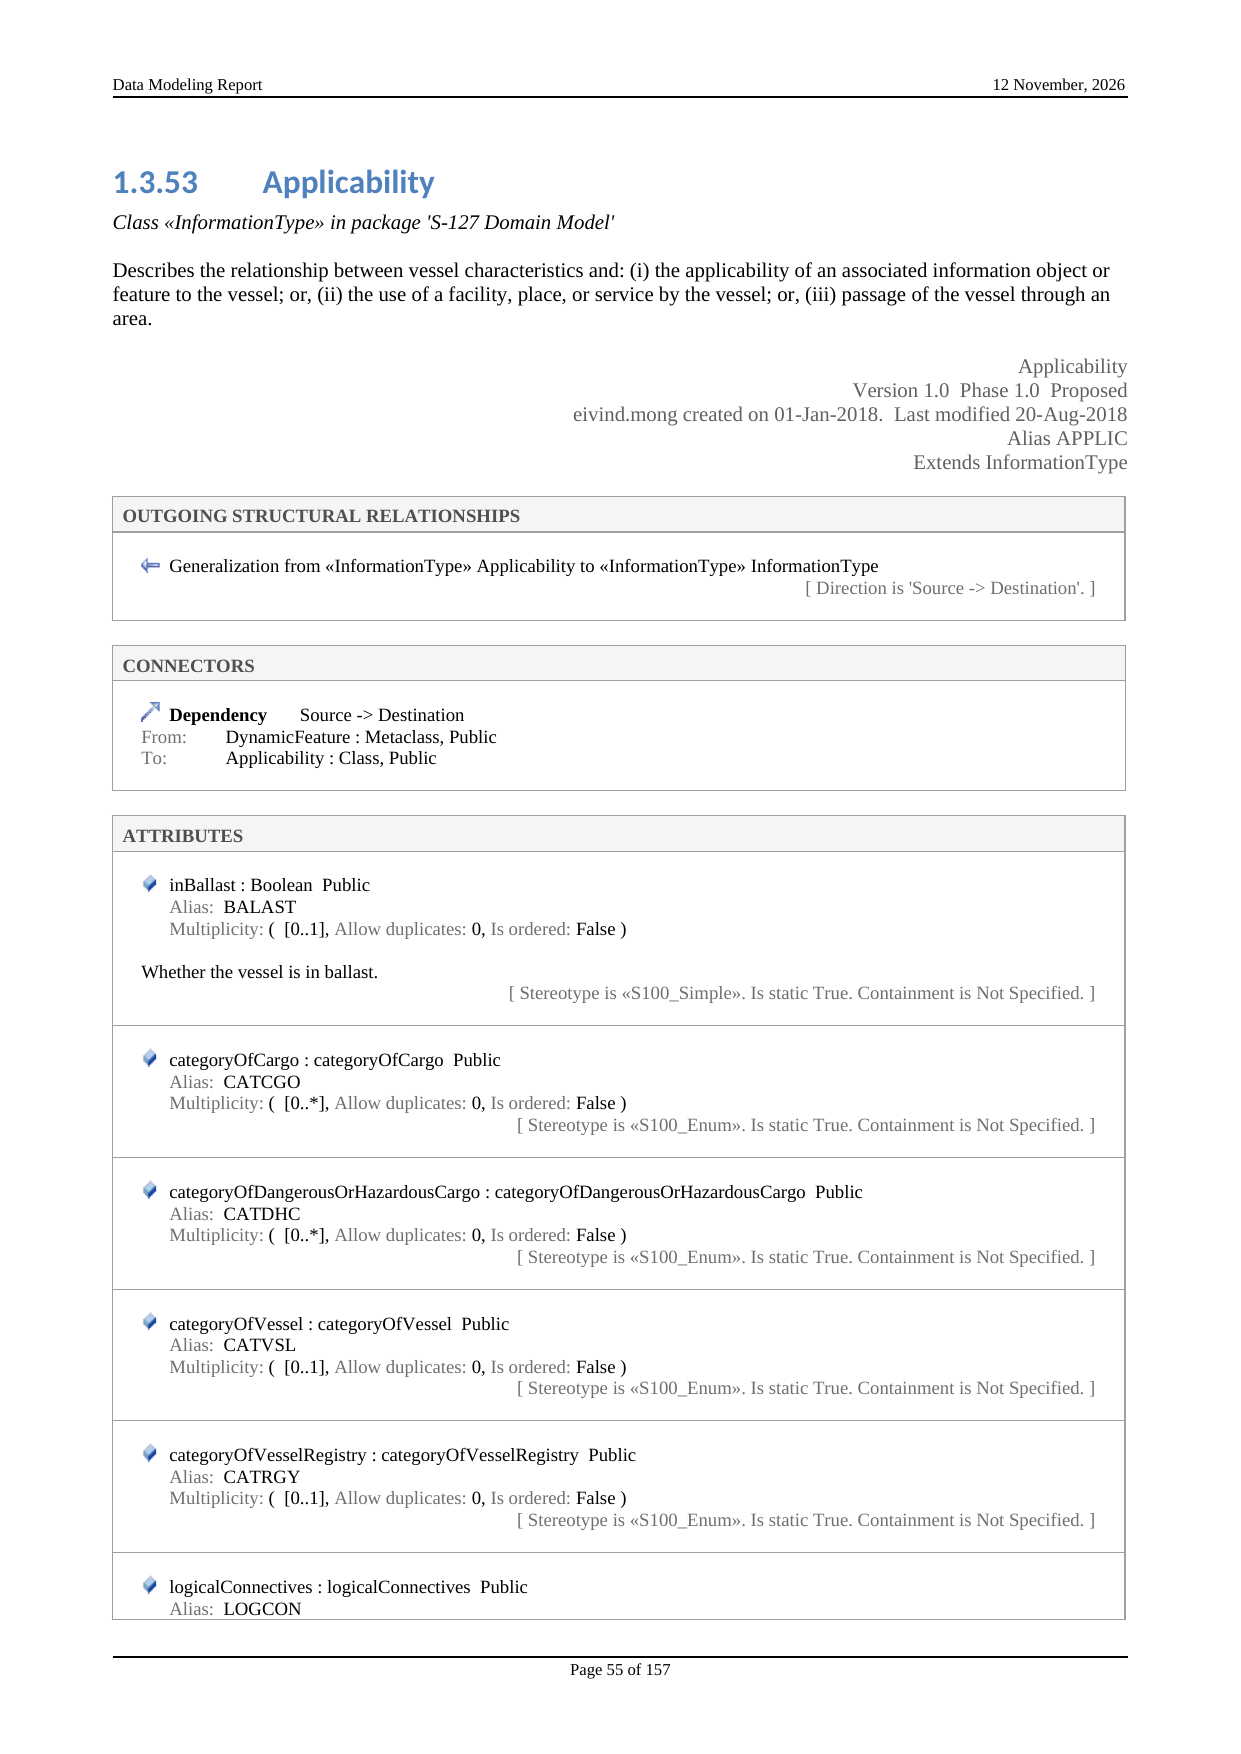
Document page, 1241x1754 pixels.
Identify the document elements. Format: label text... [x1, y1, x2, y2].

subtitle Applicability [112, 161, 1128, 201]
picture [141, 1574, 160, 1594]
table_header ATTRIBUTES [113, 816, 1124, 851]
picture [141, 1047, 160, 1067]
table_cell Dependency Source -> Destination From: DynamicFeature : Metaclass, Public To: Applicability : Class, Public [113, 681, 1125, 790]
picture [141, 1311, 160, 1330]
table_cell categoryOfVesselRegistry : categoryOfVesselRegistry Public Alias: CATRGY Multiplicity: ( [0..1], Allow duplicates: 0, Is ordered: False ) [ Stereotype is «S100_Enum». Is static True. Containment is Not Specified. ] [113, 1421, 1124, 1552]
picture [141, 1442, 160, 1462]
table_cell inBallast : Boolean Public Alias: BALAST Multiplicity: ( [0..1], Allow duplicates: 0, Is ordered: False ) Whether the vessel is in ballast. [ Stereotype is «S100_Simple». Is static True. Containment is Not Specified. ] [113, 852, 1124, 1025]
text Describes the relationship between vessel characteristics and: (i) the applicability of an associated information object or feature to the vessel; or, (ii) the use of a facility, place, or service by the vessel; or, (iii) passage of the vessel through an area. [112, 258, 1128, 330]
picture [141, 1179, 160, 1199]
table_cell categoryOfDangerousOrHazardousCargo : categoryOfDangerousOrHazardousCargo Public Alias: CATDHC Multiplicity: ( [0..*], Allow duplicates: 0, Is ordered: False ) [ Stereotype is «S100_Enum». Is static True. Containment is Not Specified. ] [113, 1158, 1124, 1289]
text Class «InformationType» in package 'S-127 Domain Model' [112, 210, 1128, 234]
picture [141, 554, 160, 573]
table_cell Generalization from «InformationType» Applicability to «InformationType» InformationType [ Direction is 'Source -> Destination'. ] [113, 533, 1124, 620]
text Applicability [112, 354, 1128, 378]
table_header CONNECTORS [113, 646, 1125, 680]
table_header OUTGOING STRUCTURAL RELATIONSHIPS [113, 497, 1124, 531]
text Extends InformationType [112, 450, 1128, 474]
picture [141, 702, 160, 722]
text eivind.mong created on 01-Jan-2018. Last modified 20-Aug-2018 [112, 402, 1128, 426]
picture [141, 873, 160, 892]
text Version 1.0 Phase 1.0 Proposed [112, 378, 1128, 402]
table_cell categoryOfVessel : categoryOfVessel Public Alias: CATVSL Multiplicity: ( [0..1], Allow duplicates: 0, Is ordered: False ) [ Stereotype is «S100_Enum». Is static True. Containment is Not Specified. ] [113, 1290, 1124, 1420]
text Alias APPLIC [112, 426, 1128, 450]
table_cell categoryOfCargo : categoryOfCargo Public Alias: CATCGO Multiplicity: ( [0..*], Allow duplicates: 0, Is ordered: False ) [ Stereotype is «S100_Enum». Is static True. Containment is Not Specified. ] [113, 1026, 1124, 1157]
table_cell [113, 1553, 1124, 1619]
